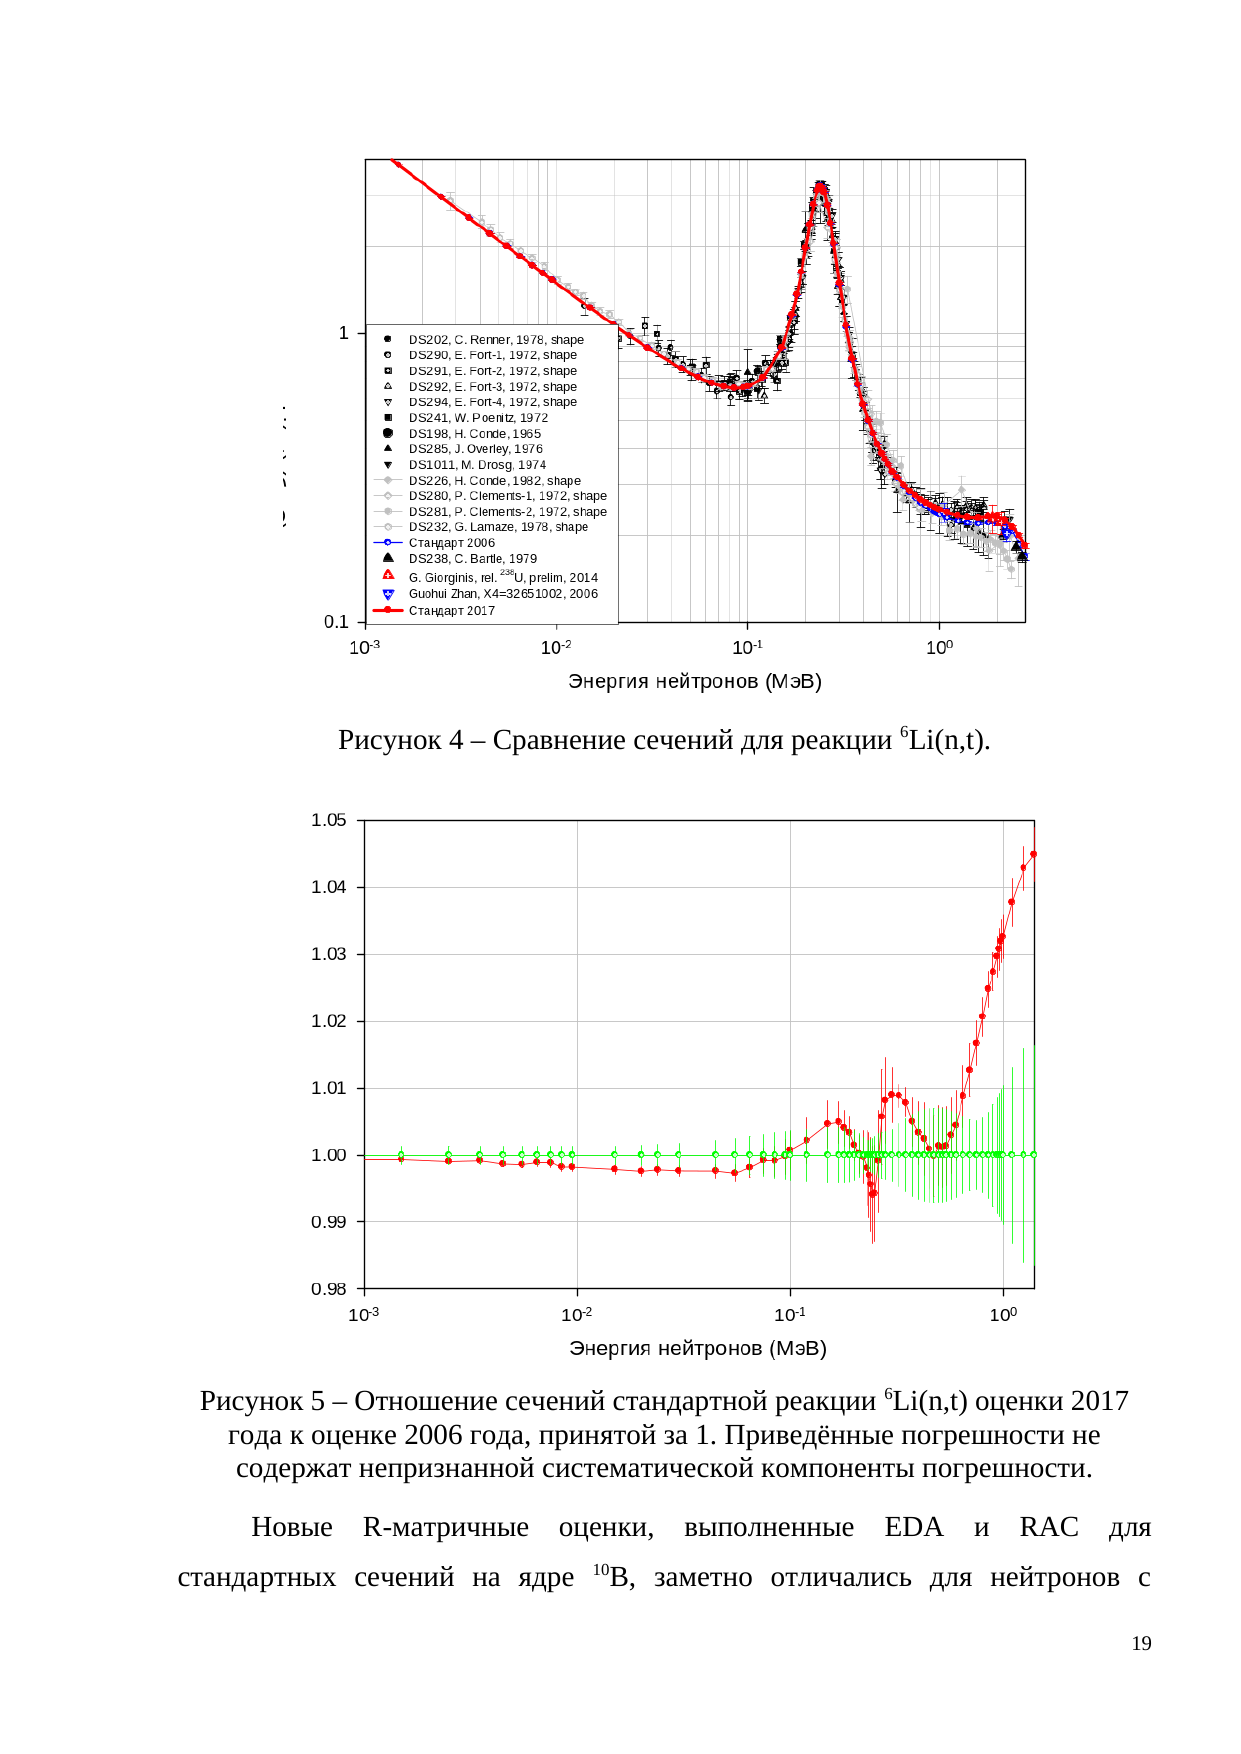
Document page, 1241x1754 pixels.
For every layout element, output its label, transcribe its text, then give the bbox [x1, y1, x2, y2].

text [177, 1509, 1152, 1593]
text Рисунок 4 – Сравнение сечений для реакции 6Li(n,t). [177, 722, 1152, 755]
text Рисунок 5 – Отношение сечений стандартной реакции 6Li(n,t) оценки 2017 года к оценке 2006 года, принятой за 1. Приведённые погрешности не содержат непризнанной систематической компоненты погрешности. [177, 1383, 1152, 1484]
